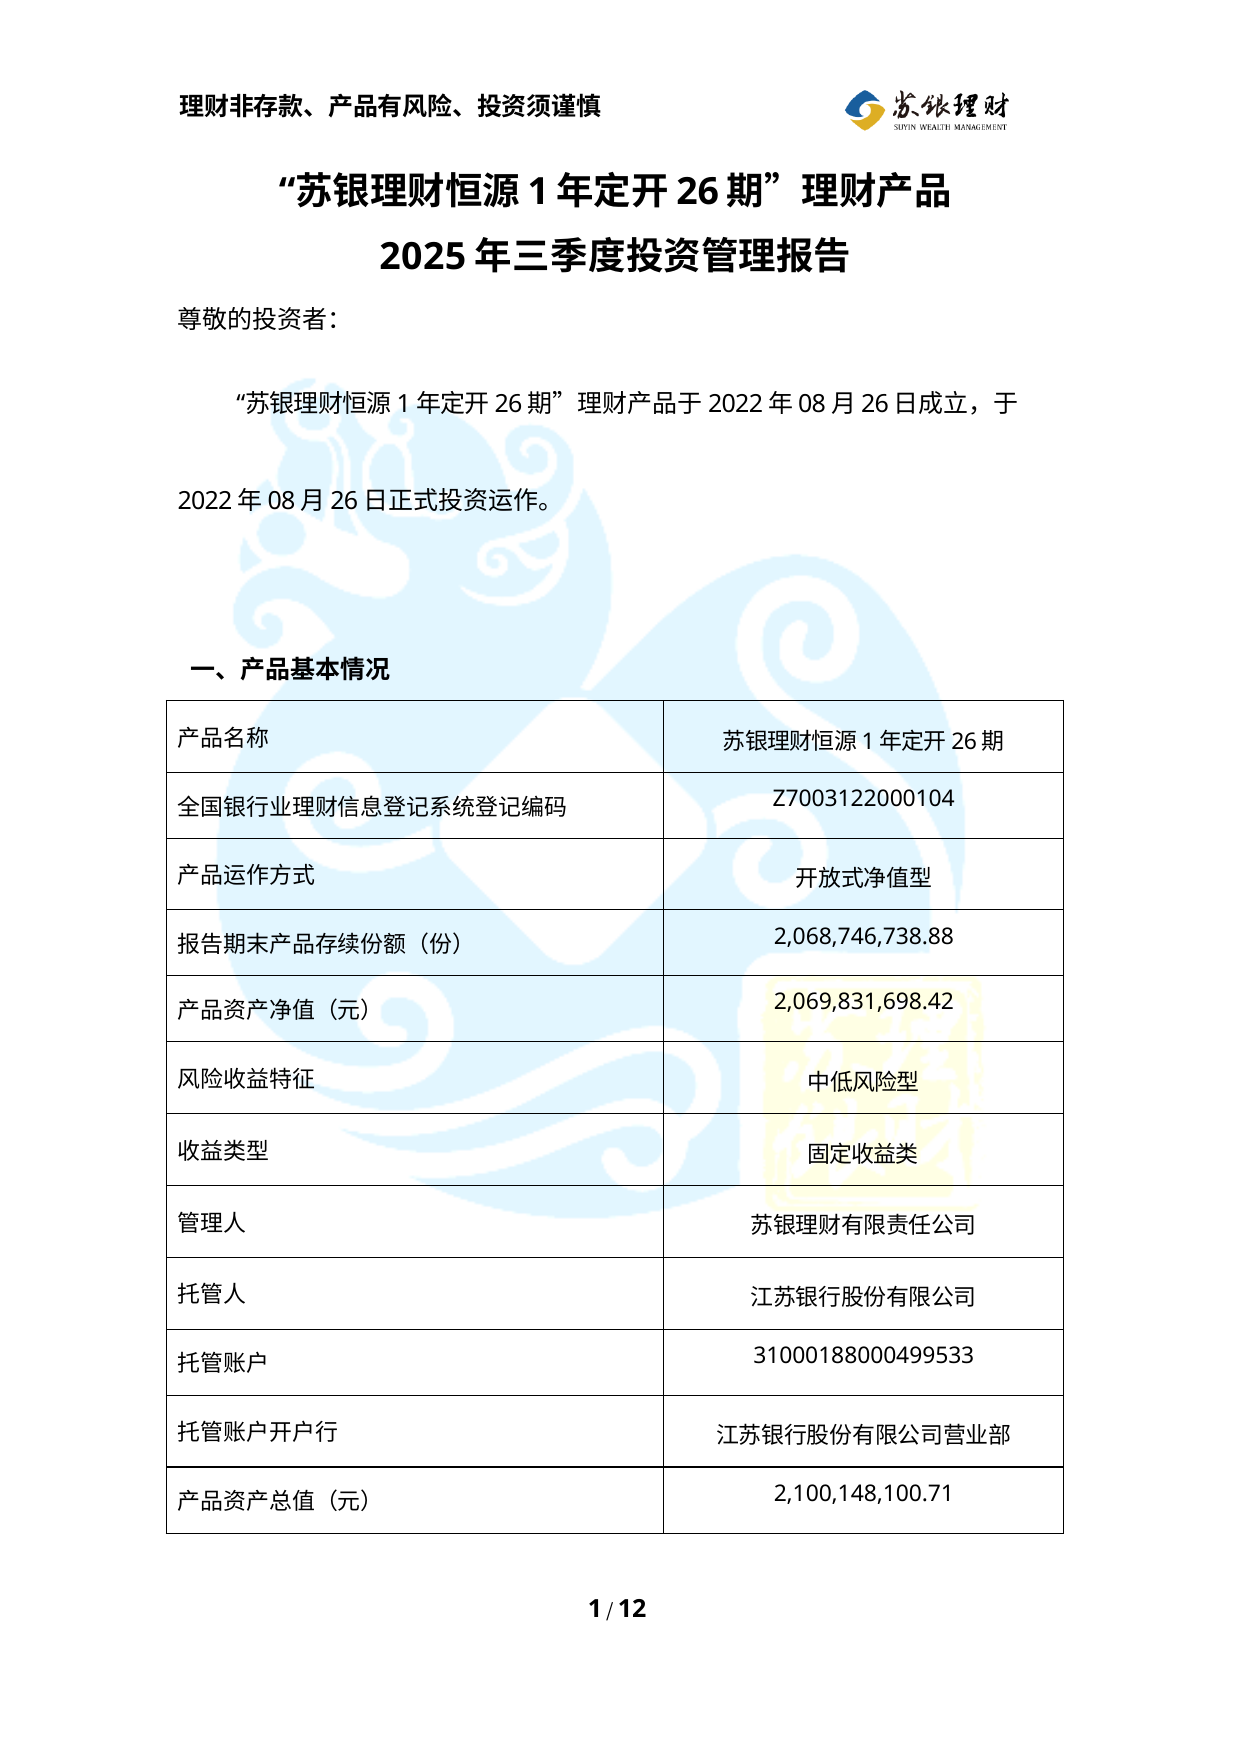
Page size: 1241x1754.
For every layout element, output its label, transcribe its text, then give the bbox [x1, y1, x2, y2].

subtitle 一、产品基本情况 [190, 635, 1053, 700]
table_cell 托管人 [167, 1258, 663, 1328]
table_cell 产品资产总值（元） [167, 1468, 663, 1532]
table_cell 管理人 [167, 1186, 663, 1257]
table_cell 产品运作方式 [167, 839, 663, 909]
table_cell 苏银理财有限责任公司 [664, 1186, 1063, 1257]
text 2025年三季度投资管理报告 [177, 221, 1053, 286]
table_cell 收益类型 [167, 1114, 663, 1185]
table_cell 江苏银行股份有限公司营业部 [664, 1396, 1063, 1466]
table_cell 中低风险型 [664, 1042, 1063, 1113]
table_cell 固定收益类 [664, 1114, 1063, 1185]
text 尊敬的投资者： [177, 286, 1053, 351]
table_cell 风险收益特征 [167, 1042, 663, 1113]
table_cell 产品资产净值（元） [167, 976, 663, 1041]
table_cell 开放式净值型 [664, 839, 1063, 909]
table_cell 2,069,831,698.42 [664, 976, 1063, 1041]
table_cell 江苏银行股份有限公司 [664, 1258, 1063, 1328]
table_cell 2,068,746,738.88 [664, 910, 1063, 975]
table_cell 2,100,148,100.71 [664, 1468, 1063, 1532]
table_cell 31000188000499533 [664, 1330, 1063, 1394]
table_cell 托管账户 [167, 1330, 663, 1394]
table_cell Z7003122000104 [664, 773, 1063, 838]
text “苏银理财恒源1年定开26期”理财产品于 2022年08月26日成立，于2022年08月26日正式投资运作。 [177, 369, 1053, 531]
table_header 苏银理财恒源1年定开26期 [664, 701, 1063, 772]
text “苏银理财恒源1年定开26期”理财产品 [177, 156, 1053, 221]
table_cell 全国银行业理财信息登记系统登记编码 [167, 773, 663, 838]
table_header 产品名称 [167, 701, 663, 772]
table_cell 报告期末产品存续份额（份） [167, 910, 663, 975]
picture [820, 72, 1039, 143]
table_cell 托管账户开户行 [167, 1396, 663, 1466]
